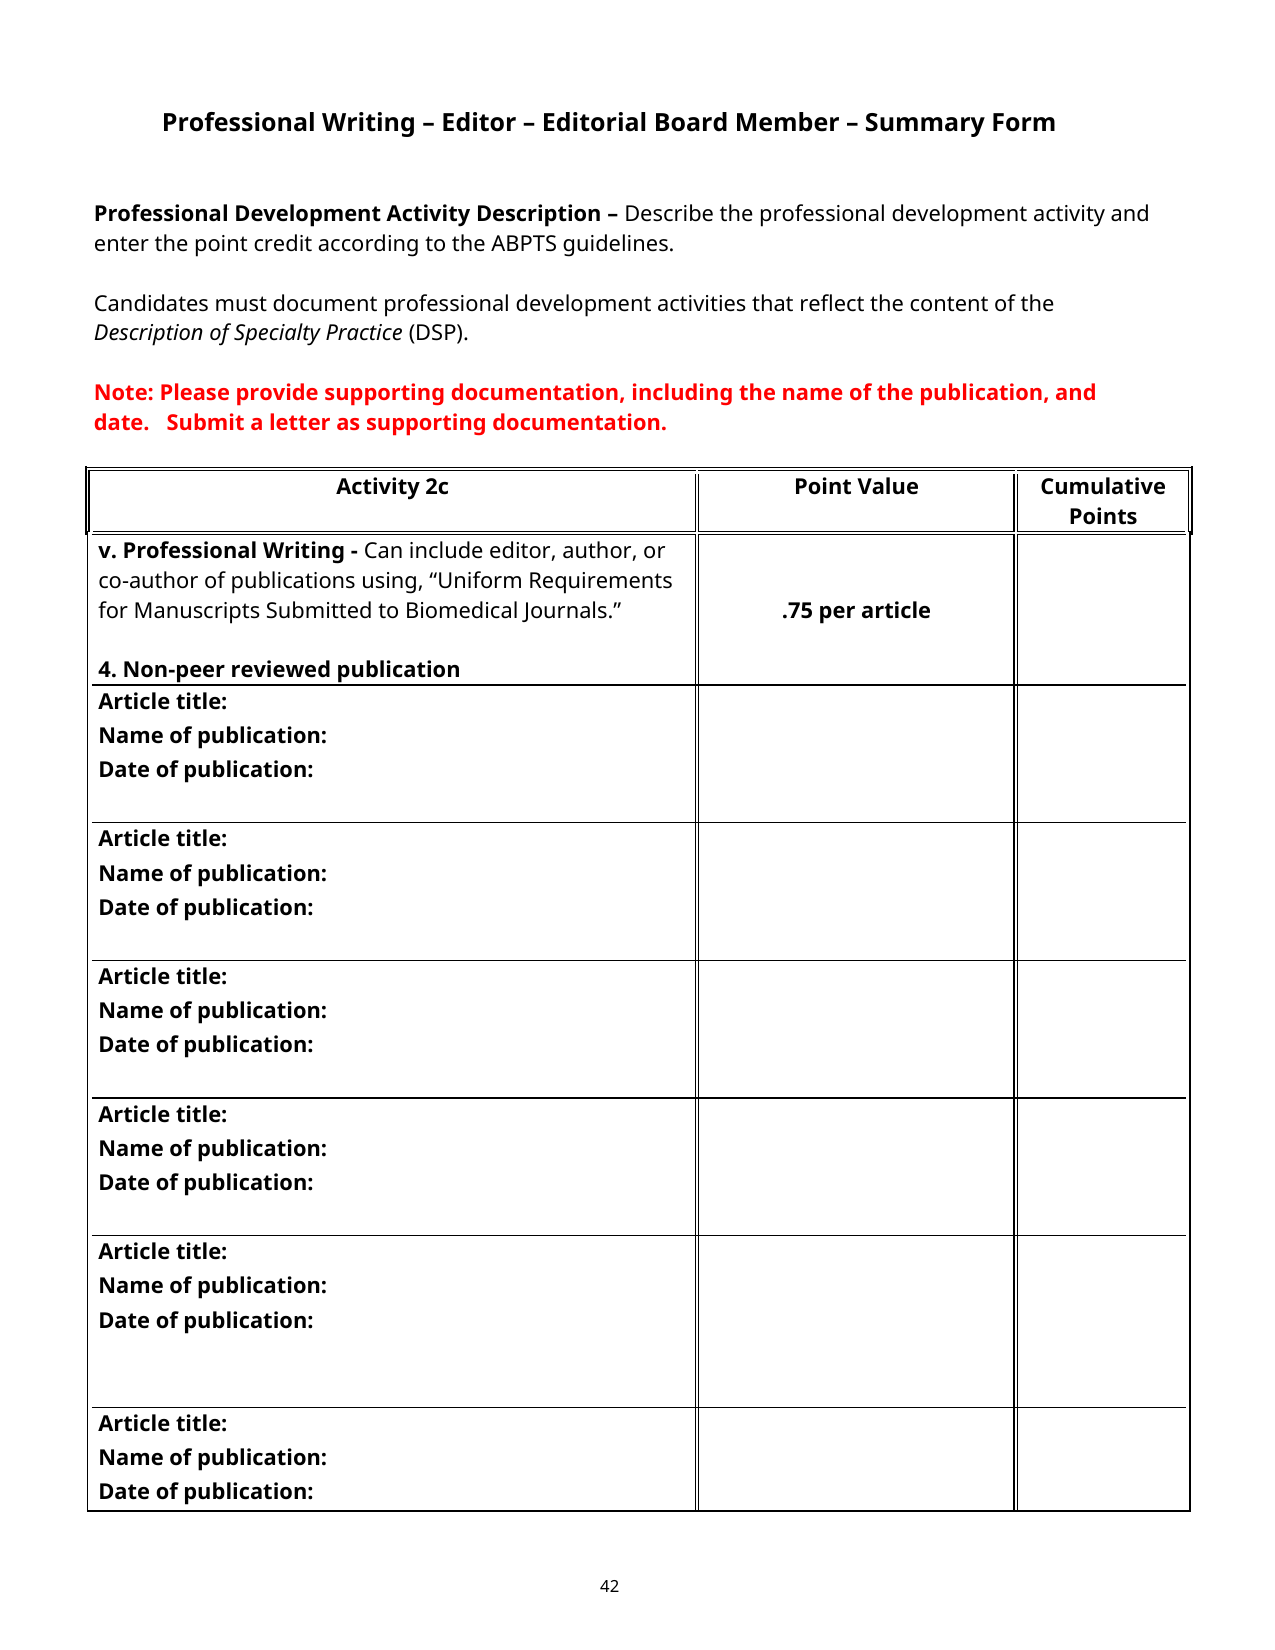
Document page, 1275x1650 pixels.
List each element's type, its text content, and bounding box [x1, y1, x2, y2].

table_header Point Value [697, 468, 1016, 531]
text Note: Please provide supporting documentation, including the name of the publication, and date. Submit a letter as supporting documentation. [94, 377, 1116, 437]
table_header Activity 2c [88, 468, 697, 531]
table_cell [699, 823, 1013, 959]
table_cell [88, 1235, 695, 1406]
table_cell [1018, 1406, 1189, 1510]
table_cell [699, 1236, 1013, 1406]
text Description of Specialty Practice (DSP). [37, 317, 1181, 347]
table_cell [1018, 1235, 1189, 1406]
table_cell .75 per article [699, 535, 1013, 684]
table_cell [699, 961, 1013, 1097]
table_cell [88, 1097, 695, 1235]
table_cell [1016, 531, 1189, 684]
table_cell Article title: Name of publication: Date of publication: [88, 960, 695, 1097]
table_cell [1018, 1097, 1189, 1235]
table_cell [1018, 960, 1189, 1097]
text Professional Development Activity Description – Describe the professional development activity and enter the point credit according to the ABPTS guidelines. [94, 198, 1181, 258]
text Candidates must document professional development activities that reflect the content of the [94, 288, 1181, 317]
table_cell [699, 686, 1013, 822]
table_cell Article title: Name of publication: Date of publication: [88, 684, 695, 822]
text Professional Writing – Editor – Editorial Board Member – Summary Form [37, 105, 1181, 139]
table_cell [88, 1406, 695, 1510]
table_cell v. Professional Writing - Can include editor, author, or co-author of publications using, “Uniform Requirements for Manuscripts Submitted to Biomedical Journals.” 4. Non-peer reviewed publication [88, 531, 697, 684]
table_cell [1018, 822, 1189, 959]
table_cell [699, 1099, 1013, 1235]
table_cell [699, 1408, 1013, 1510]
table_cell [1018, 684, 1189, 822]
table_cell Article title: Name of publication: Date of publication: [88, 822, 695, 959]
table_header Cumulative Points [1016, 471, 1188, 531]
